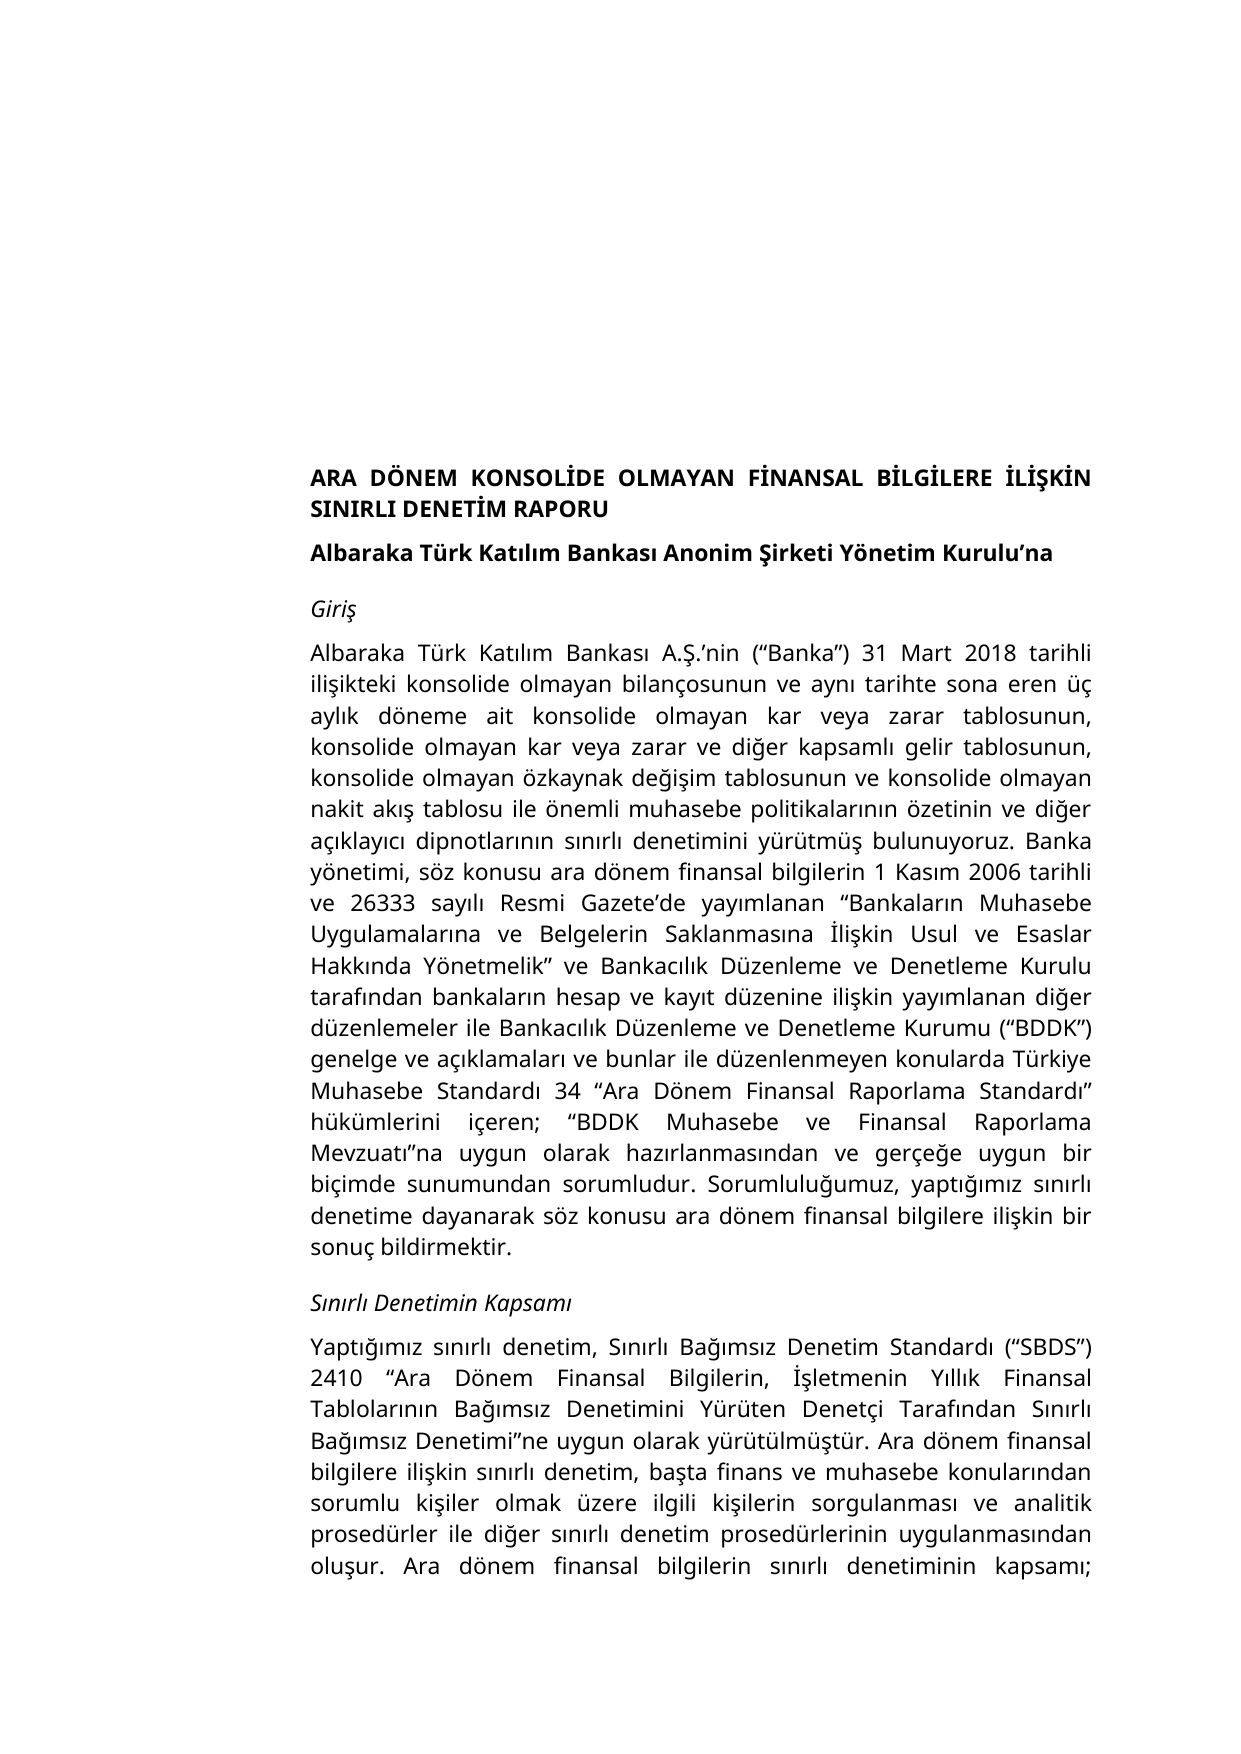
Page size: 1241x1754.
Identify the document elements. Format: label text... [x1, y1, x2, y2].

text Albaraka Türk Katılım Bankası A.Ş.’nin (“Banka”) 31 Mart 2018 tarihli ilişikteki konsolide olmayan bilançosunun ve aynı tarihte sona eren üç aylık döneme ait konsolide olmayan kar veya zarar tablosunun, konsolide olmayan kar veya zarar ve diğer kapsamlı gelir tablosunun, konsolide olmayan özkaynak değişim tablosunun ve konsolide olmayan nakit akış tablosu ile önemli muhasebe politikalarının özetinin ve diğer açıklayıcı dipnotlarının sınırlı denetimini yürütmüş bulunuyoruz. Banka yönetimi, söz konusu ara dönem finansal bilgilerin 1 Kasım 2006 tarihli ve 26333 sayılı Resmi Gazete’de yayımlanan “Bankaların Muhasebe Uygulamalarına ve Belgelerin Saklanmasına İlişkin Usul ve Esaslar Hakkında Yönetmelik” ve Bankacılık Düzenleme ve Denetleme Kurulu tarafından bankaların hesap ve kayıt düzenine ilişkin yayımlanan diğer düzenlemeler ile Bankacılık Düzenleme ve Denetleme Kurumu (“BDDK”) genelge ve açıklamaları ve bunlar ile düzenlenmeyen konularda Türkiye Muhasebe Standardı 34 “Ara Dönem Finansal Raporlama Standardı” hükümlerini içeren; “BDDK Muhasebe ve Finansal Raporlama Mevzuatı”na uygun olarak hazırlanmasından ve gerçeğe uygun bir biçimde sunumundan sorumludur. Sorumluluğumuz, yaptığımız sınırlı denetime dayanarak söz konusu ara dönem finansal bilgilere ilişkin bir sonuç bildirmektir. [310, 637, 1093, 1262]
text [310, 1331, 1093, 1581]
text Sınırlı Denetimin Kapsamı [310, 1287, 1093, 1318]
text Albaraka Türk Katılım Bankası Anonim Şirketi Yönetim Kurulu’na [310, 537, 1093, 568]
text Giriş [310, 593, 1093, 624]
text ARA DÖNEM KONSOLİDE OLMAYAN FİNANSAL BİLGİLERE İLİŞKİN SINIRLI DENETİM RAPORU [310, 462, 1093, 524]
